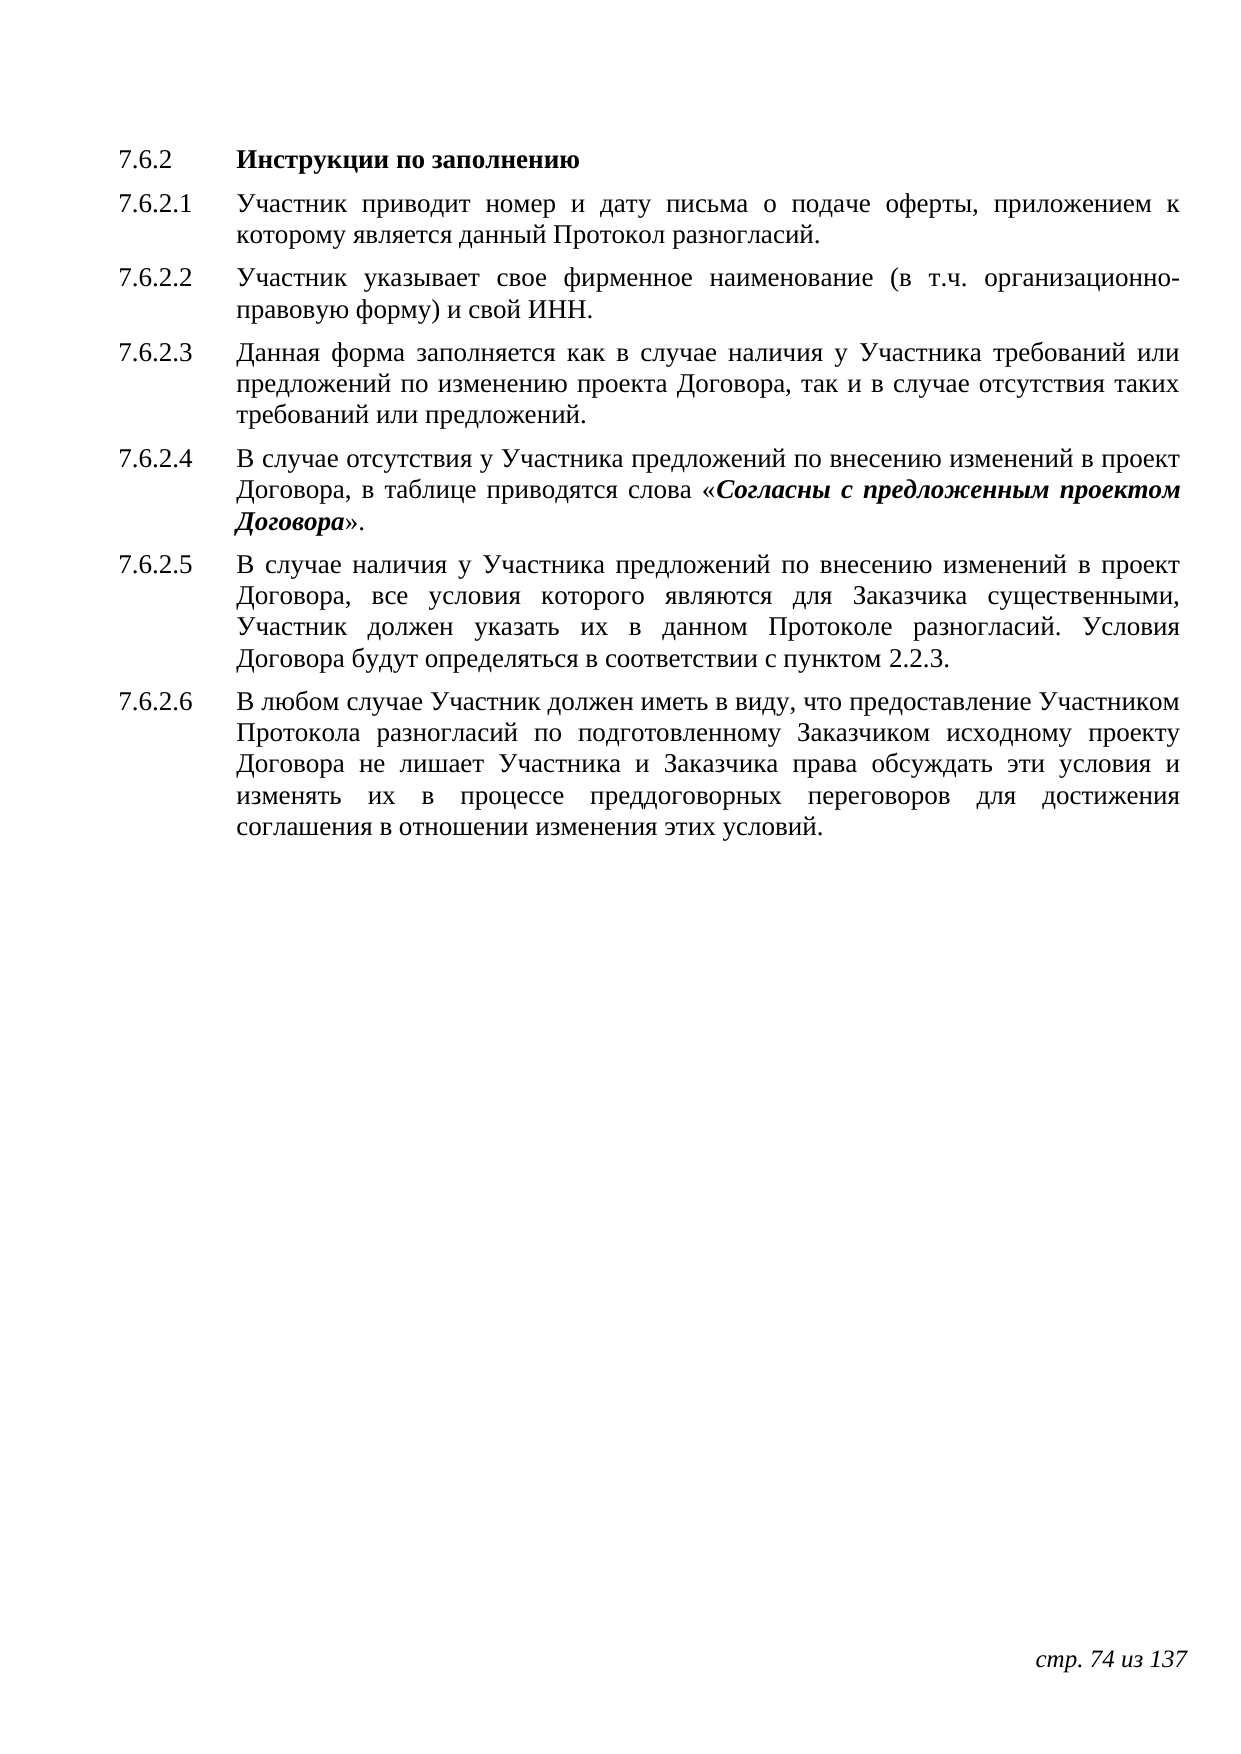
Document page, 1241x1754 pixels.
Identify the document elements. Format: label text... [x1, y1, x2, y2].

text В случае отсутствия у Участника предложений по внесению изменений в проект Договора, в таблице приводятся слова «Согласны с предложенным проектом Договора». [118, 442, 1181, 536]
text В случае наличия у Участника предложений по внесению изменений в проект Договора, все условия которого являются для Заказчика существенными, Участник должен указать их в данном Протоколе разногласий. Условия Договора будут определяться в соответствии с пунктом 2.2.3. [118, 548, 1181, 673]
text В любом случае Участник должен иметь в виду, что предоставление Участником Протокола разногласий по подготовленному Заказчиком исходному проекту Договора не лишает Участника и Заказчика права обсуждать эти условия и изменять их в процессе преддоговорных переговоров для достижения соглашения в отношении изменения этих условий. [118, 685, 1181, 841]
text Данная форма заполняется как в случае наличия у Участника требований или предложений по изменению проекта Договора, так и в случае отсутствия таких требований или предложений. [118, 336, 1181, 430]
text Участник указывает свое фирменное наименование (в т.ч. организационно-правовую форму) и свой ИНН. [118, 262, 1181, 324]
text Инструкции по заполнению [118, 143, 1181, 174]
text Участник приводит номер и дату письма о подаче оферты, приложением к которому является данный Протокол разногласий. [118, 187, 1181, 249]
